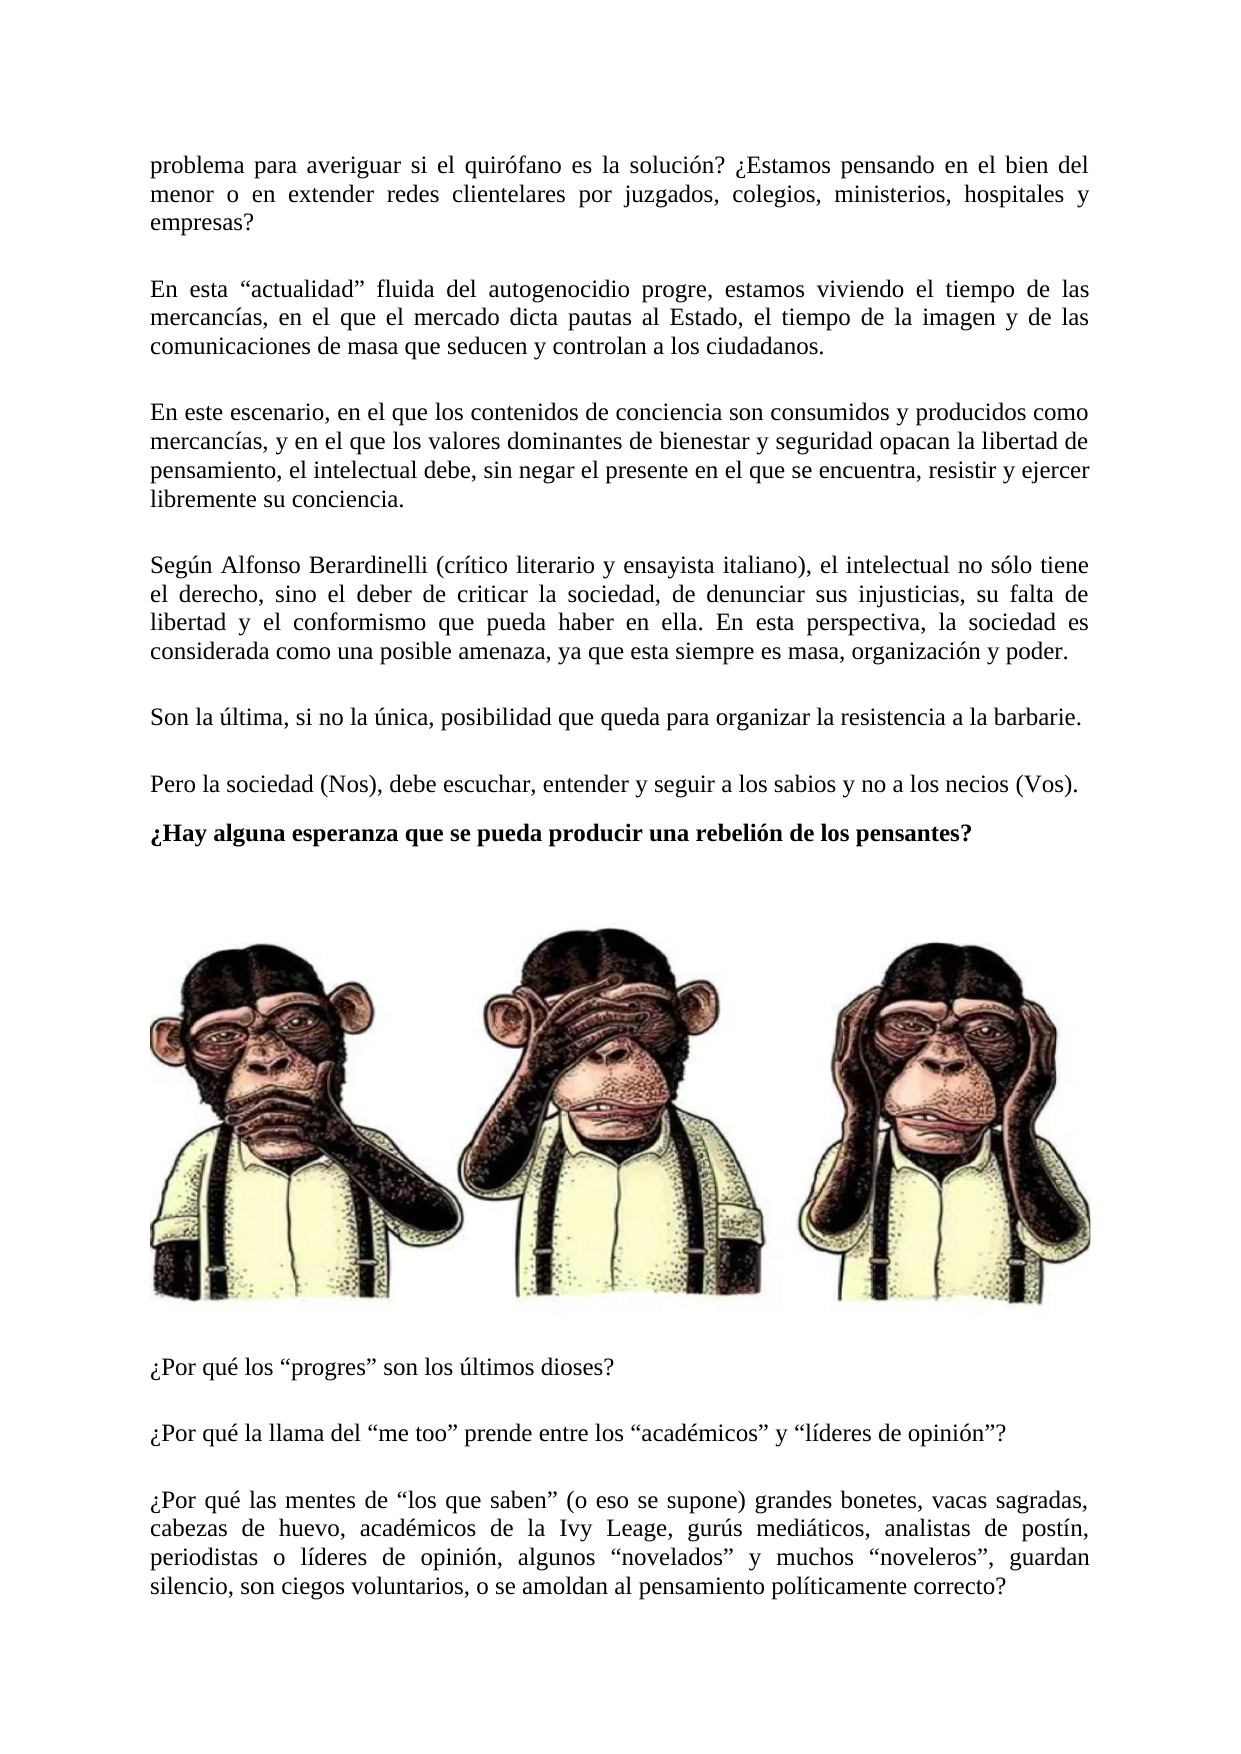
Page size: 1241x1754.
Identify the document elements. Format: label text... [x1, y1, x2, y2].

text ¿Por qué la llama del “me too” prende entre los “académicos” y “líderes de opinión”? [150, 1418, 1090, 1447]
text En este escenario, en el que los contenidos de conciencia son consumidos y producidos como mercancías, y en el que los valores dominantes de bienestar y seguridad opacan la libertad de pensamiento, el intelectual debe, sin negar el presente en el que se encuentra, resistir y ejercer libremente su conciencia. [150, 397, 1090, 512]
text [150, 150, 1090, 236]
picture [150, 867, 1091, 1315]
text Pero la sociedad (Nos), debe escuchar, entender y seguir a los sabios y no a los necios (Vos). [150, 769, 1090, 797]
text ¿Por qué los “progres” son los últimos dioses? [150, 1352, 1090, 1381]
text Según Alfonso Berardinelli (crítico literario y ensayista italiano), el intelectual no sólo tiene el derecho, sino el deber de criticar la sociedad, de denunciar sus injusticias, su falta de libertad y el conformismo que pueda haber en ella. En esta perspectiva, la sociedad es considerada como una posible amenaza, ya que esta siempre es masa, organización y poder. [150, 550, 1090, 665]
text ¿Por qué las mentes de “los que saben” (o eso se supone) grandes bonetes, vacas sagradas, cabezas de huevo, académicos de la Ivy Leage, gurús mediáticos, analistas de postín, periodistas o líderes de opinión, algunos “novelados” y muchos “noveleros”, guardan silencio, son ciegos voluntarios, o se amoldan al pensamiento políticamente correcto? [150, 1485, 1090, 1600]
text Son la última, si no la única, posibilidad que queda para organizar la resistencia a la barbarie. [150, 702, 1090, 731]
text ¿Hay alguna esperanza que se pueda producir una rebelión de los pensantes? [150, 818, 1090, 847]
text En esta “actualidad” fluida del autogenocidio progre, estamos viviendo el tiempo de las mercancías, en el que el mercado dicta pautas al Estado, el tiempo de la imagen y de las comunicaciones de masa que seducen y controlan a los ciudadanos. [150, 274, 1090, 360]
